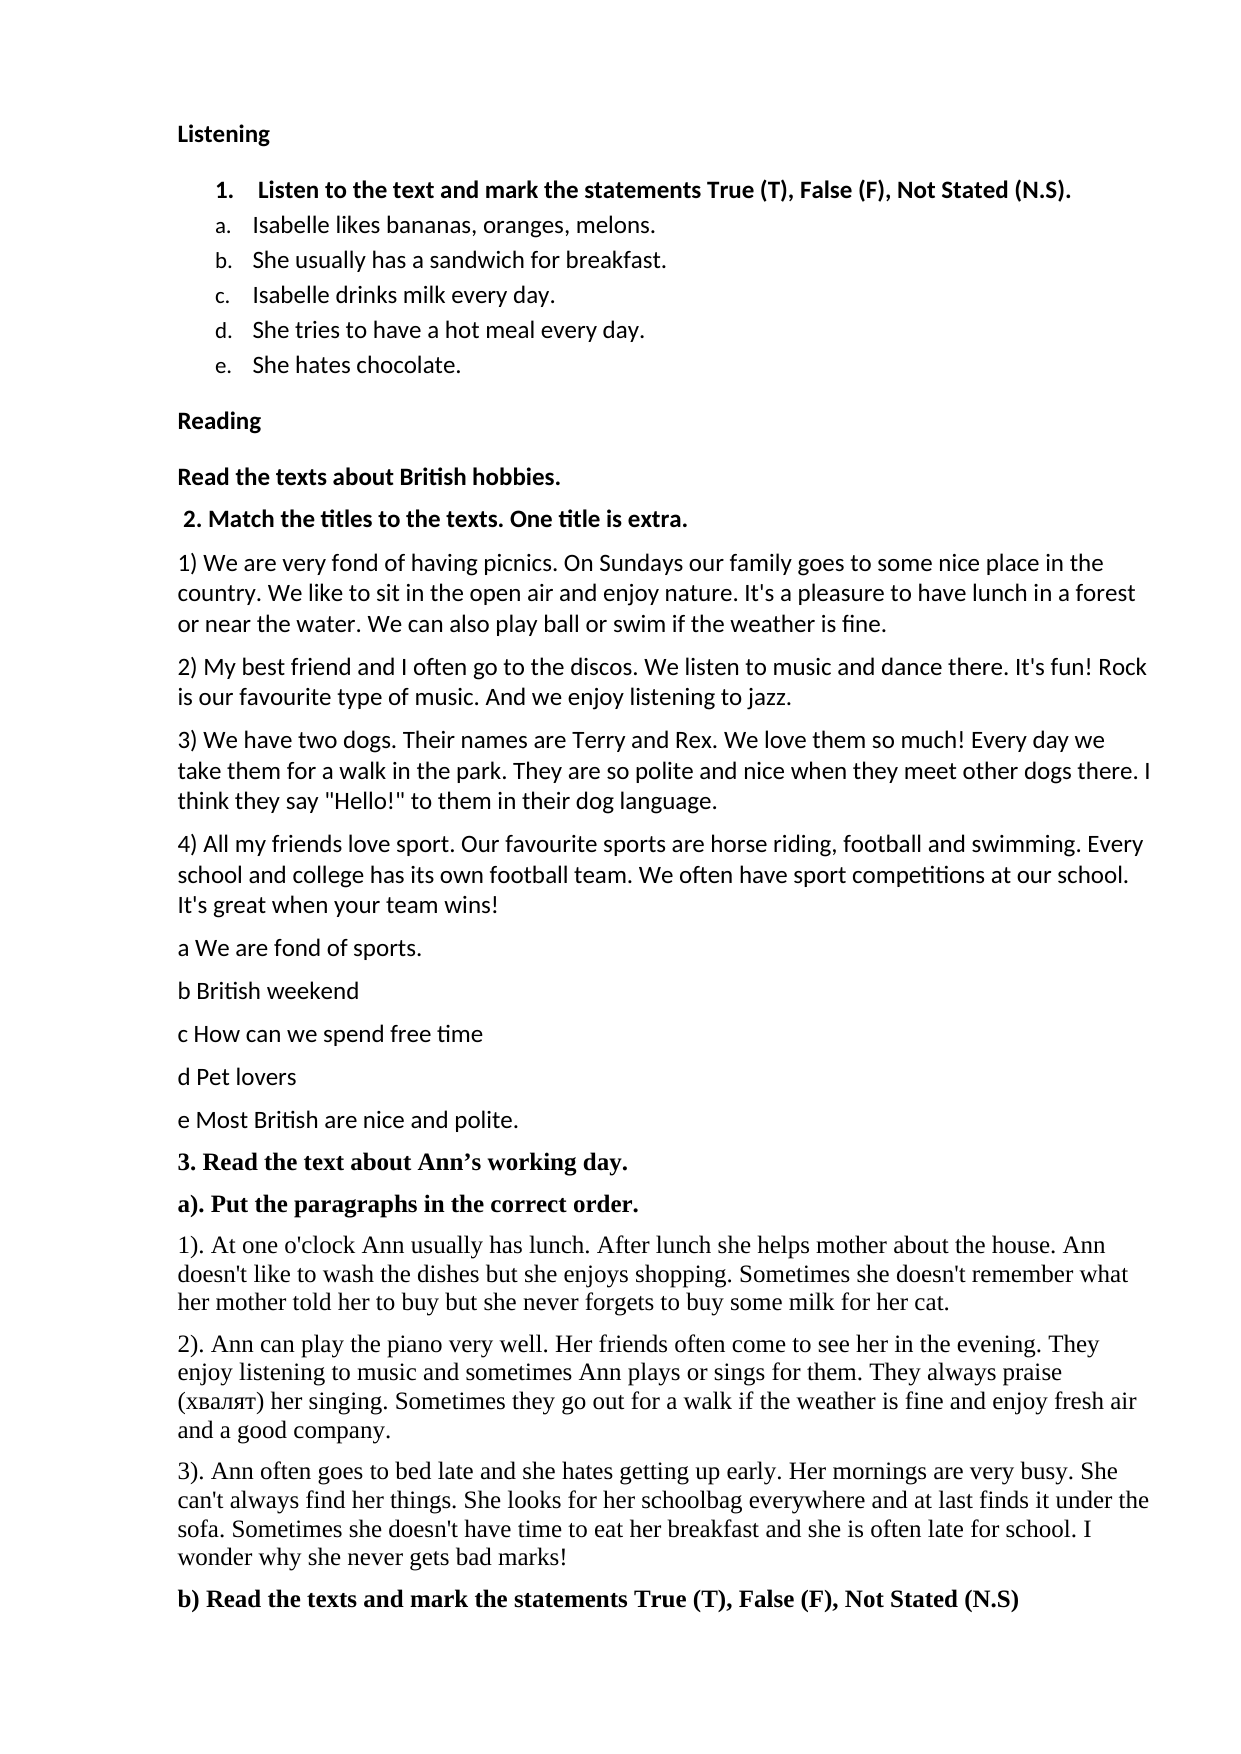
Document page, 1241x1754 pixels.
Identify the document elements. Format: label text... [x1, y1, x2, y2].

text 3) We have two dogs. Their names are Terry and Rex. We love them so much! Every day we take them for a walk in the park. They are so polite and nice when they meet other dogs there. I think they say "Hello!" to them in their dog language. [177, 724, 1152, 816]
list Listen to the text and mark the statements True (T), False (F), Not Stated (N.S). [215, 174, 1152, 204]
text d Pet lovers [177, 1061, 1152, 1092]
list She tries to have a hot meal every day. [215, 314, 1152, 344]
text b) Read the texts and mark the statements True (T), False (F), Not Stated (N.S) [177, 1584, 1152, 1612]
text c How can we spend free time [177, 1018, 1152, 1049]
text 4) All my friends love sport. Our favourite sports are horse riding, football and swimming. Every school and college has its own football team. We often have sport competitions at our school. It's great when your team wins! [177, 828, 1152, 920]
list Isabelle drinks milk every day. [215, 279, 1152, 309]
text b British weekend [177, 975, 1152, 1006]
text 2). Ann can play the piano very well. Her friends often come to see her in the evening. They enjoy listening to music and sometimes Ann plays or sings for them. They always praise (хвалят) her singing. Sometimes they go out for a walk if the weather is fine and enjoy fresh air and a good company. [177, 1329, 1152, 1444]
text a). Put the paragraphs in the correct order. [177, 1189, 1152, 1217]
text 3). Ann often goes to bed late and she hates getting up early. Her mornings are very busy. She can't always find her things. She looks for her schoolbag everywhere and at last finds it under the sofa. Sometimes she doesn't have time to eat her breakfast and she is often late for school. I wonder why she never gets bad marks! [177, 1456, 1152, 1571]
text 2) My best friend and I often go to the discos. We listen to music and dance there. It's fun! Rock is our favourite type of music. And we enjoy listening to jazz. [177, 651, 1152, 712]
text Read the texts about British hobbies. [177, 461, 1152, 491]
text 1). At one o'clock Ann usually has lunch. After lunch she helps mother about the house. Ann doesn't like to wash the dishes but she enjoys shopping. Sometimes she doesn't remember what her mother told her to buy but she never forgets to buy some milk for her cat. [177, 1230, 1152, 1316]
text 2. Match the titles to the texts. One title is extra. [177, 504, 1152, 534]
text Reading [177, 405, 1152, 435]
text Listening [177, 118, 1152, 149]
text e Most British are nice and polite. [177, 1104, 1152, 1135]
list Isabelle likes bananas, oranges, melons. [215, 209, 1152, 239]
text a We are fond of sports. [177, 932, 1152, 963]
text 1) We are very fond of having picnics. On Sundays our family goes to some nice place in the country. We like to sit in the open air and enjoy nature. It's a pleasure to have lunch in a forest or near the water. We can also play ball or swim if the weather is fine. [177, 547, 1152, 638]
text 3. Read the text about Ann’s working day. [177, 1147, 1152, 1176]
list She usually has a sandwich for breakfast. [215, 244, 1152, 274]
list She hates chocolate. [215, 349, 1152, 379]
